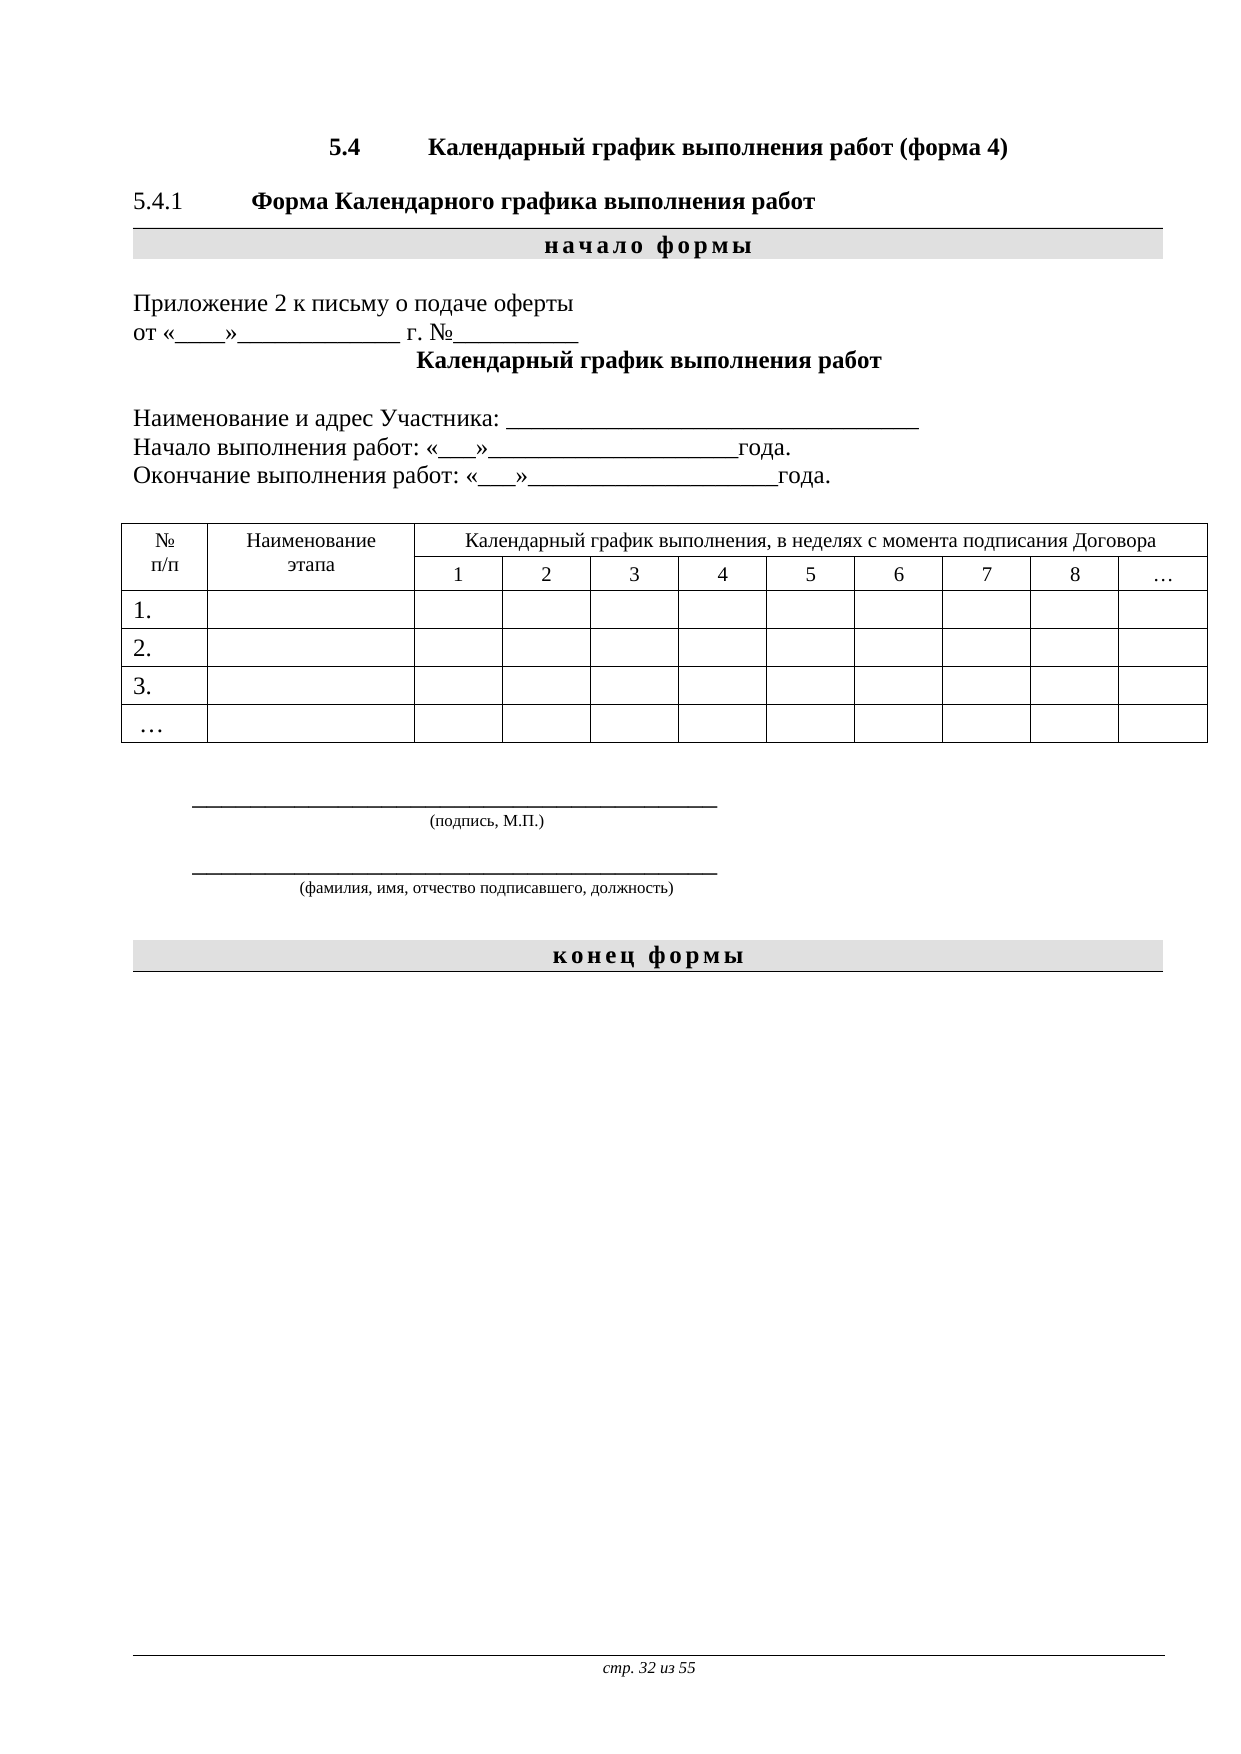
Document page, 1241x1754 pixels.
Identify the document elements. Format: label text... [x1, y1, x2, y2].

text ____________________________________ [133, 777, 1165, 810]
table_cell 8 [1031, 557, 1118, 590]
table_cell [767, 591, 854, 628]
table_cell 3 [591, 557, 678, 590]
table_cell [415, 591, 502, 628]
table_cell [767, 705, 854, 742]
table_header № п/п [122, 524, 207, 590]
table_cell [1031, 591, 1118, 628]
table_cell [1031, 667, 1118, 704]
table_cell [122, 667, 207, 704]
table_cell [208, 705, 414, 742]
table_cell [122, 591, 207, 628]
text Окончание выполнения работ: «___»____________________года. [133, 461, 1165, 489]
table_cell … [122, 705, 207, 742]
text Форма Календарного графика выполнения работ [133, 186, 1165, 215]
table_cell [943, 667, 1030, 704]
table_cell [208, 629, 414, 666]
table_cell [591, 667, 678, 704]
table_cell [503, 705, 590, 742]
table_cell 6 [855, 557, 942, 590]
table_cell [1119, 591, 1207, 628]
table_cell [1031, 629, 1118, 666]
table_cell 7 [943, 557, 1030, 590]
text конец формы [133, 940, 1163, 971]
table_cell [503, 667, 590, 704]
table_cell [855, 667, 942, 704]
table_cell [503, 591, 590, 628]
table_cell [855, 629, 942, 666]
table_cell [679, 591, 766, 628]
text ____________________________________ [133, 844, 1165, 877]
table_cell [503, 629, 590, 666]
table_cell [679, 667, 766, 704]
table_cell [767, 629, 854, 666]
table_cell [415, 705, 502, 742]
table_cell [855, 705, 942, 742]
table_cell [679, 705, 766, 742]
subtitle Календарный график выполнения работ (форма 4) [270, 132, 1165, 161]
table_cell [943, 591, 1030, 628]
text (подпись, М.П.) [133, 810, 781, 844]
text Приложение 2 к письму о подаче оферты от «____»_____________ г. №__________ [133, 288, 1165, 346]
table_header Календарный график выполнения, в неделях с момента подписания Договора [415, 524, 1207, 556]
table_cell [415, 667, 502, 704]
table_cell [679, 629, 766, 666]
table_cell [208, 591, 414, 628]
table_cell [767, 667, 854, 704]
table_cell … [1119, 557, 1207, 590]
text Наименование и адрес Участника: _________________________________ [133, 403, 1165, 432]
table_cell 1 [415, 557, 502, 590]
text (фамилия, имя, отчество подписавшего, должность) [133, 877, 781, 911]
table_cell [1119, 705, 1207, 742]
table_cell [943, 705, 1030, 742]
table_cell 4 [679, 557, 766, 590]
table_header Наименование этапа [208, 524, 414, 590]
text Начало выполнения работ: «___»____________________года. [133, 432, 1165, 461]
table_cell [208, 667, 414, 704]
table_cell [591, 629, 678, 666]
table_cell [1119, 629, 1207, 666]
table_cell [122, 629, 207, 666]
table_cell [855, 591, 942, 628]
table_cell [1119, 667, 1207, 704]
text Календарный график выполнения работ [133, 346, 1165, 374]
table_cell 5 [767, 557, 854, 590]
table_cell [591, 591, 678, 628]
table_cell [591, 705, 678, 742]
text начало формы [133, 229, 1163, 259]
table_cell [1031, 705, 1118, 742]
table_cell 2 [503, 557, 590, 590]
table_cell [415, 629, 502, 666]
table_cell [943, 629, 1030, 666]
